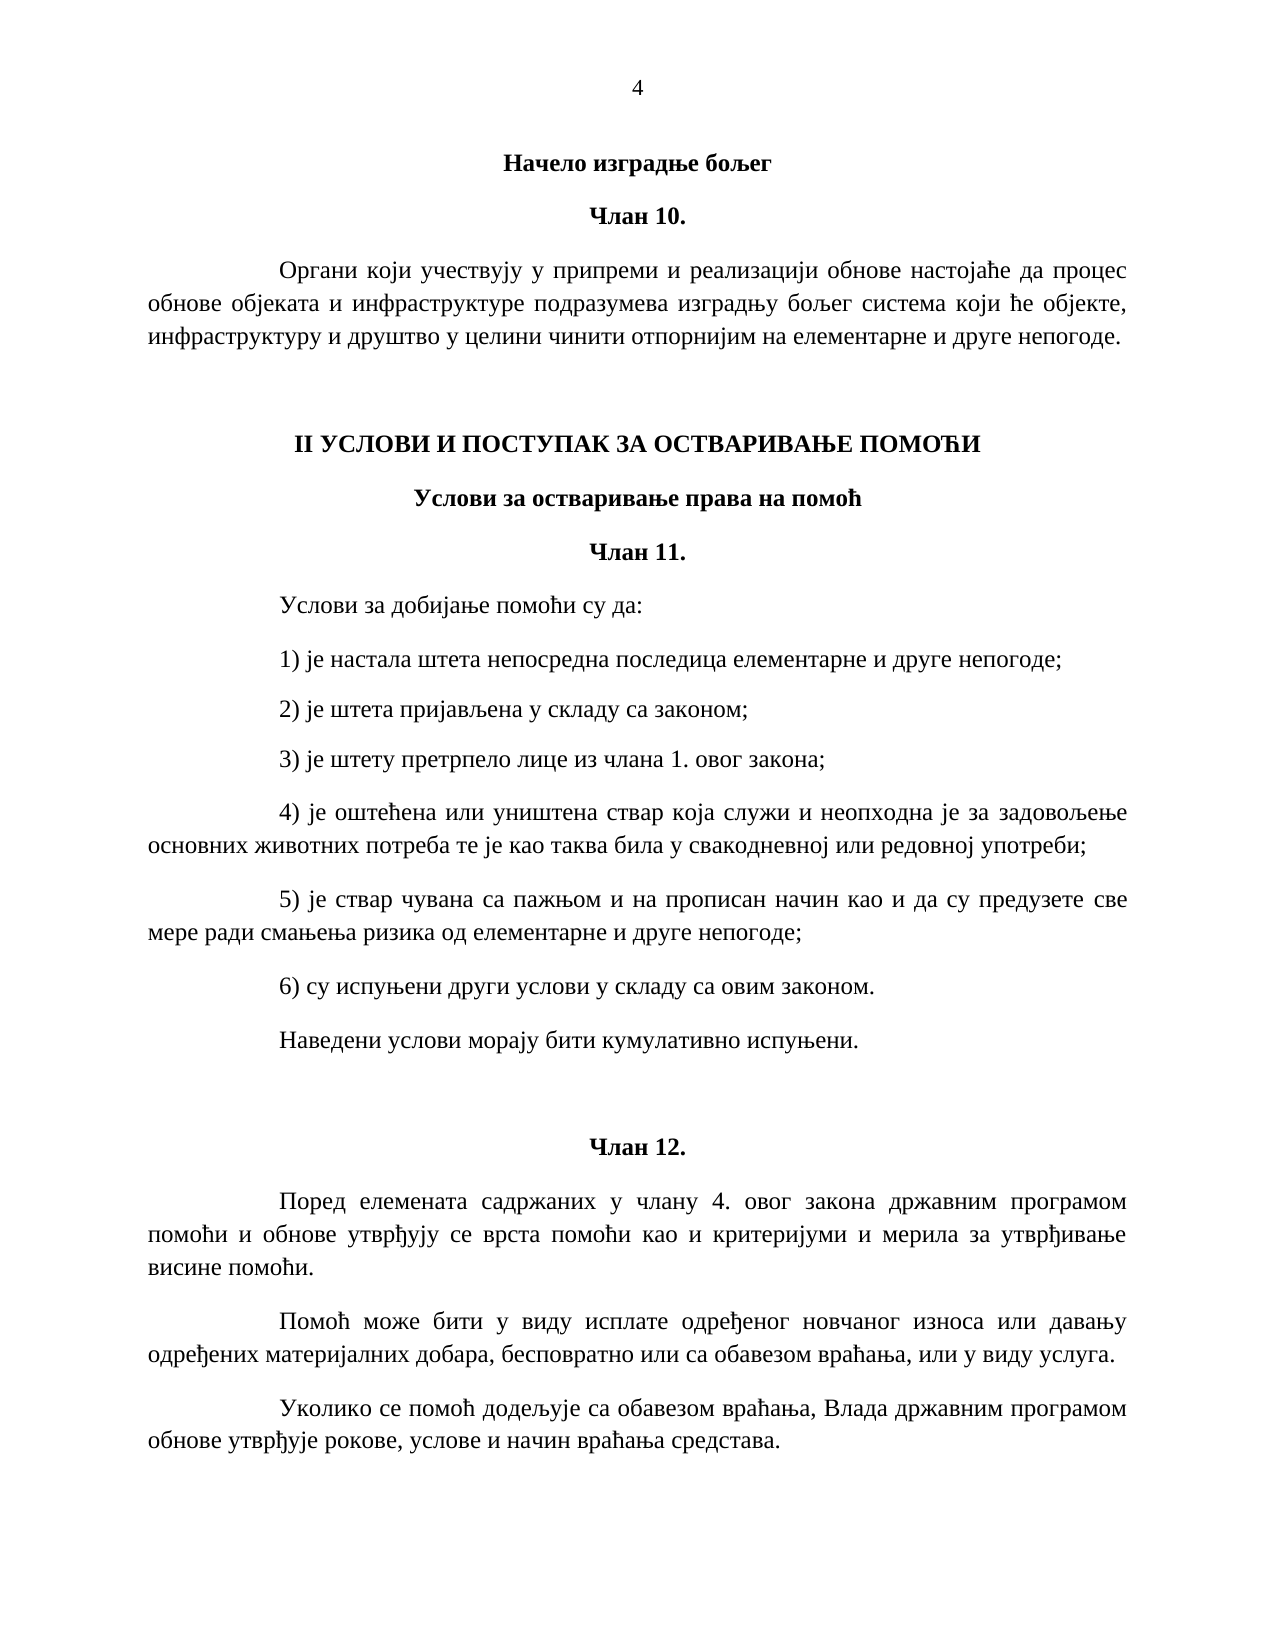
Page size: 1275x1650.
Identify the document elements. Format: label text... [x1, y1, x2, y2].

text Услови за добијање помоћи су да: [148, 591, 1127, 619]
text 2) је штета пријављена у складу са законом; [148, 694, 1127, 723]
text II УСЛОВИ И ПОСТУПАК ЗА ОСТВАРИВАЊЕ ПОМОЋИ [148, 429, 1127, 458]
text Поред елемената садржаних у члану 4. овог закона државним програмом помоћи и обнове утврђују се врста помоћи као и критеријуми и мерила за утврђивање висине помоћи. [148, 1186, 1127, 1281]
text Члан 11. [148, 537, 1127, 566]
text Члан 12. [148, 1132, 1127, 1161]
text Наведени услови морају бити кумулативно испуњени. [148, 1025, 1127, 1054]
text Помоћ може бити у виду исплате одређеног новчаног износа или давању одређених материјалних добара, бесповратно или са обавезом враћања, или у виду услуга. [148, 1306, 1127, 1367]
text 4) је оштећена или уништена ствар која служи и неопходна је за задовољење основних животних потреба те је као таква била у свакодневној или редовној употреби; [148, 797, 1127, 859]
text Начело изградње бољег [148, 148, 1127, 176]
text Услови за остваривање права на помоћ [148, 483, 1127, 512]
text Органи који учествују у припреми и реализацији обнове настојаће да процес обнове објеката и инфраструктуре подразумева изградњу бољег система који ће објекте, инфраструктуру и друштво у целини чинити отпорнијим на елементарне и друге непогоде. [148, 255, 1127, 350]
text 1) је настала штета непосредна последица елементарне и друге непогоде; [148, 644, 1127, 673]
text Уколико се помоћ додељује са обавезом враћања, Влада државним програмом обнове утврђује рокове, услове и начин враћања средстава. [148, 1393, 1127, 1454]
text 3) је штету претрпело лице из члана 1. овог закона; [148, 744, 1127, 772]
text 5) је ствар чувана са пажњом и на прописан начин као и да су предузете све мере ради смањења ризика од елементарне и друге непогоде; [148, 884, 1127, 946]
text Члан 10. [148, 201, 1127, 230]
text 6) су испуњени други услови у складу са овим законом. [148, 971, 1127, 1000]
